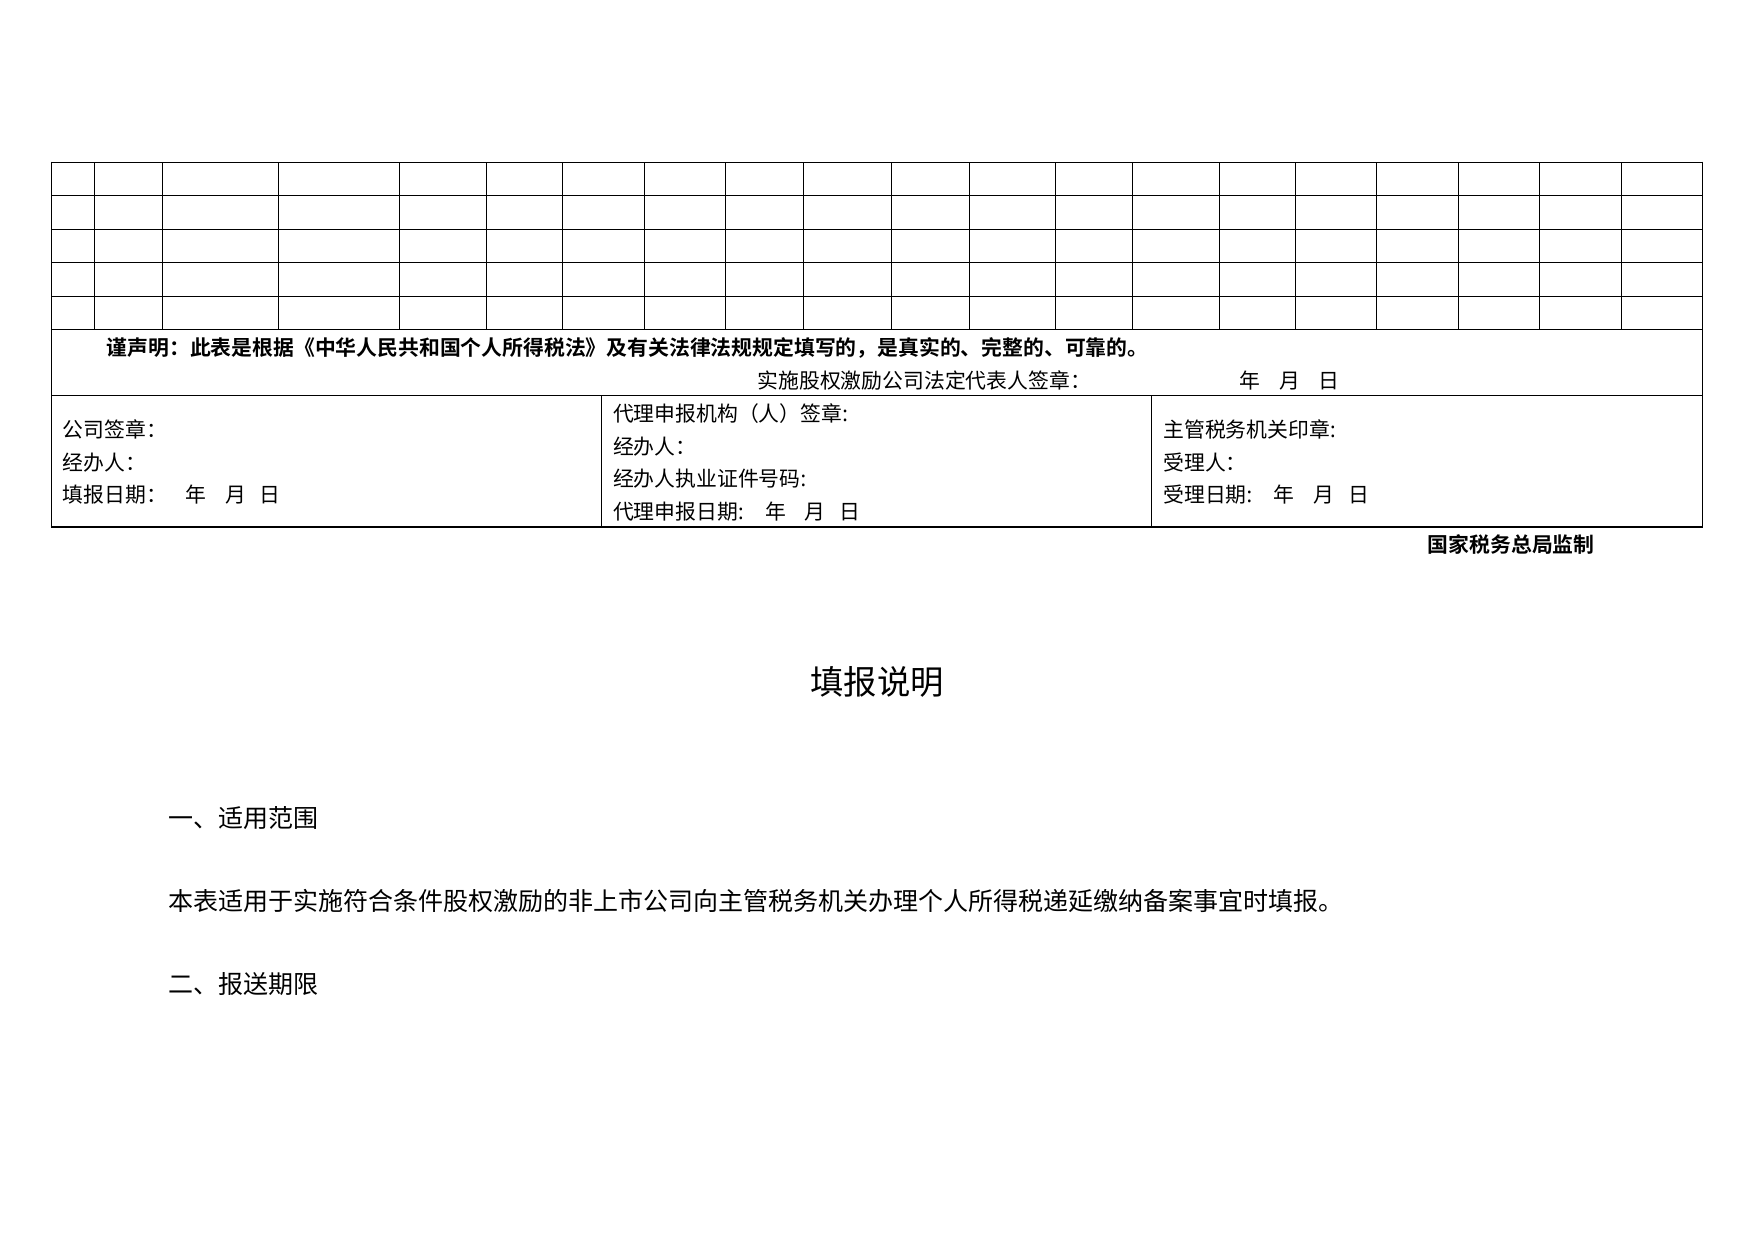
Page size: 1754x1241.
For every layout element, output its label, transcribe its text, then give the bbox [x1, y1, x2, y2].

table_cell [400, 196, 486, 229]
table_cell [1056, 263, 1132, 296]
table_cell [1133, 263, 1219, 296]
table_cell [1377, 297, 1458, 329]
table_cell [1296, 230, 1376, 262]
table_cell [726, 230, 803, 262]
table_cell [1296, 297, 1376, 329]
table_cell 公司签章： 经办人： 填报日期： 年 月 日 [52, 396, 601, 526]
table_cell [970, 196, 1055, 229]
table_cell [1220, 297, 1295, 329]
table_cell [52, 230, 94, 262]
text 一、适用范围 [118, 784, 1636, 849]
table_cell [1220, 163, 1295, 195]
table_cell [1459, 263, 1539, 296]
text 本表适用于实施符合条件股权激励的非上市公司向主管税务机关办理个人所得税递延缴纳备案事宜时填报。 [118, 867, 1636, 932]
table_cell [52, 163, 94, 195]
table_cell [645, 297, 725, 329]
table_cell [804, 196, 891, 229]
table_cell [487, 297, 562, 329]
table_cell [52, 196, 94, 229]
table_cell [645, 230, 725, 262]
table_cell [1133, 163, 1219, 195]
table_cell [487, 196, 562, 229]
table_cell [95, 163, 162, 195]
table_cell [892, 163, 969, 195]
table_cell [52, 263, 94, 296]
table_cell [1377, 230, 1458, 262]
table_cell [279, 196, 399, 229]
table_cell [804, 297, 891, 329]
table_cell [892, 263, 969, 296]
table_cell [1459, 297, 1539, 329]
table_cell [279, 263, 399, 296]
table_cell [1133, 297, 1219, 329]
table_cell [804, 263, 891, 296]
table_cell [1622, 196, 1702, 229]
table_cell [487, 230, 562, 262]
table_cell [400, 297, 486, 329]
table_cell [400, 230, 486, 262]
table_cell [892, 297, 969, 329]
table_cell [95, 196, 162, 229]
table_cell [1377, 263, 1458, 296]
table_cell [400, 163, 486, 195]
table_cell [163, 263, 278, 296]
table_cell [1622, 230, 1702, 262]
table_cell [279, 163, 399, 195]
table_cell [1540, 196, 1621, 229]
table_cell [400, 263, 486, 296]
table_cell [970, 230, 1055, 262]
table_cell [563, 297, 644, 329]
table_cell [1296, 263, 1376, 296]
table_cell [563, 196, 644, 229]
table_cell [726, 196, 803, 229]
table_cell [563, 230, 644, 262]
table_cell [892, 230, 969, 262]
text 填报说明 [118, 648, 1636, 713]
table_cell [1540, 230, 1621, 262]
table_cell [970, 163, 1055, 195]
table_cell [279, 230, 399, 262]
table_cell [563, 263, 644, 296]
table_cell [163, 297, 278, 329]
table_cell [95, 230, 162, 262]
table_cell [1377, 196, 1458, 229]
table_cell [970, 297, 1055, 329]
table_cell [1540, 263, 1621, 296]
table_cell [52, 297, 94, 329]
table_cell [726, 297, 803, 329]
table_cell [163, 196, 278, 229]
table_cell [1220, 263, 1295, 296]
table_cell 代理申报机构（人）签章: 经办人： 经办人执业证件号码: 代理申报日期: 年 月 日 [602, 396, 1151, 526]
table_cell [95, 297, 162, 329]
table_cell [1459, 196, 1539, 229]
table_cell [95, 263, 162, 296]
table_cell [163, 230, 278, 262]
table_cell [892, 196, 969, 229]
table_cell [726, 263, 803, 296]
table_cell [1056, 297, 1132, 329]
table_cell [1296, 196, 1376, 229]
table_cell 谨声明：此表是根据《中华人民共和国个人所得税法》及有关法律法规规定填写的，是真实的、完整的、可靠的。 实施股权激励公司法定代表人签章： 年 月 日 [52, 330, 1702, 395]
table_cell [563, 163, 644, 195]
table_cell [804, 163, 891, 195]
table_cell [1296, 163, 1376, 195]
table_cell 主管税务机关印章: 受理人： 受理日期: 年 月 日 [1152, 396, 1702, 526]
table_cell [279, 297, 399, 329]
table_cell [1459, 230, 1539, 262]
table_cell [487, 263, 562, 296]
text 二、报送期限 [118, 951, 1636, 1016]
text 国家税务总局监制 [118, 528, 1594, 560]
table_cell [1540, 163, 1621, 195]
table_cell [1622, 297, 1702, 329]
table_cell [1056, 230, 1132, 262]
table_cell [726, 163, 803, 195]
table_cell [1377, 163, 1458, 195]
table_cell [645, 196, 725, 229]
table_cell [645, 263, 725, 296]
table_cell [970, 263, 1055, 296]
table_cell [804, 230, 891, 262]
table_cell [1220, 196, 1295, 229]
table_cell [163, 163, 278, 195]
table_cell [1540, 297, 1621, 329]
table_cell [1133, 196, 1219, 229]
table_cell [1133, 230, 1219, 262]
table_cell [1622, 163, 1702, 195]
table_cell [1056, 196, 1132, 229]
table_cell [1220, 230, 1295, 262]
table_cell [487, 163, 562, 195]
table_cell [1056, 163, 1132, 195]
table_cell [1622, 263, 1702, 296]
table_cell [645, 163, 725, 195]
table_cell [1459, 163, 1539, 195]
